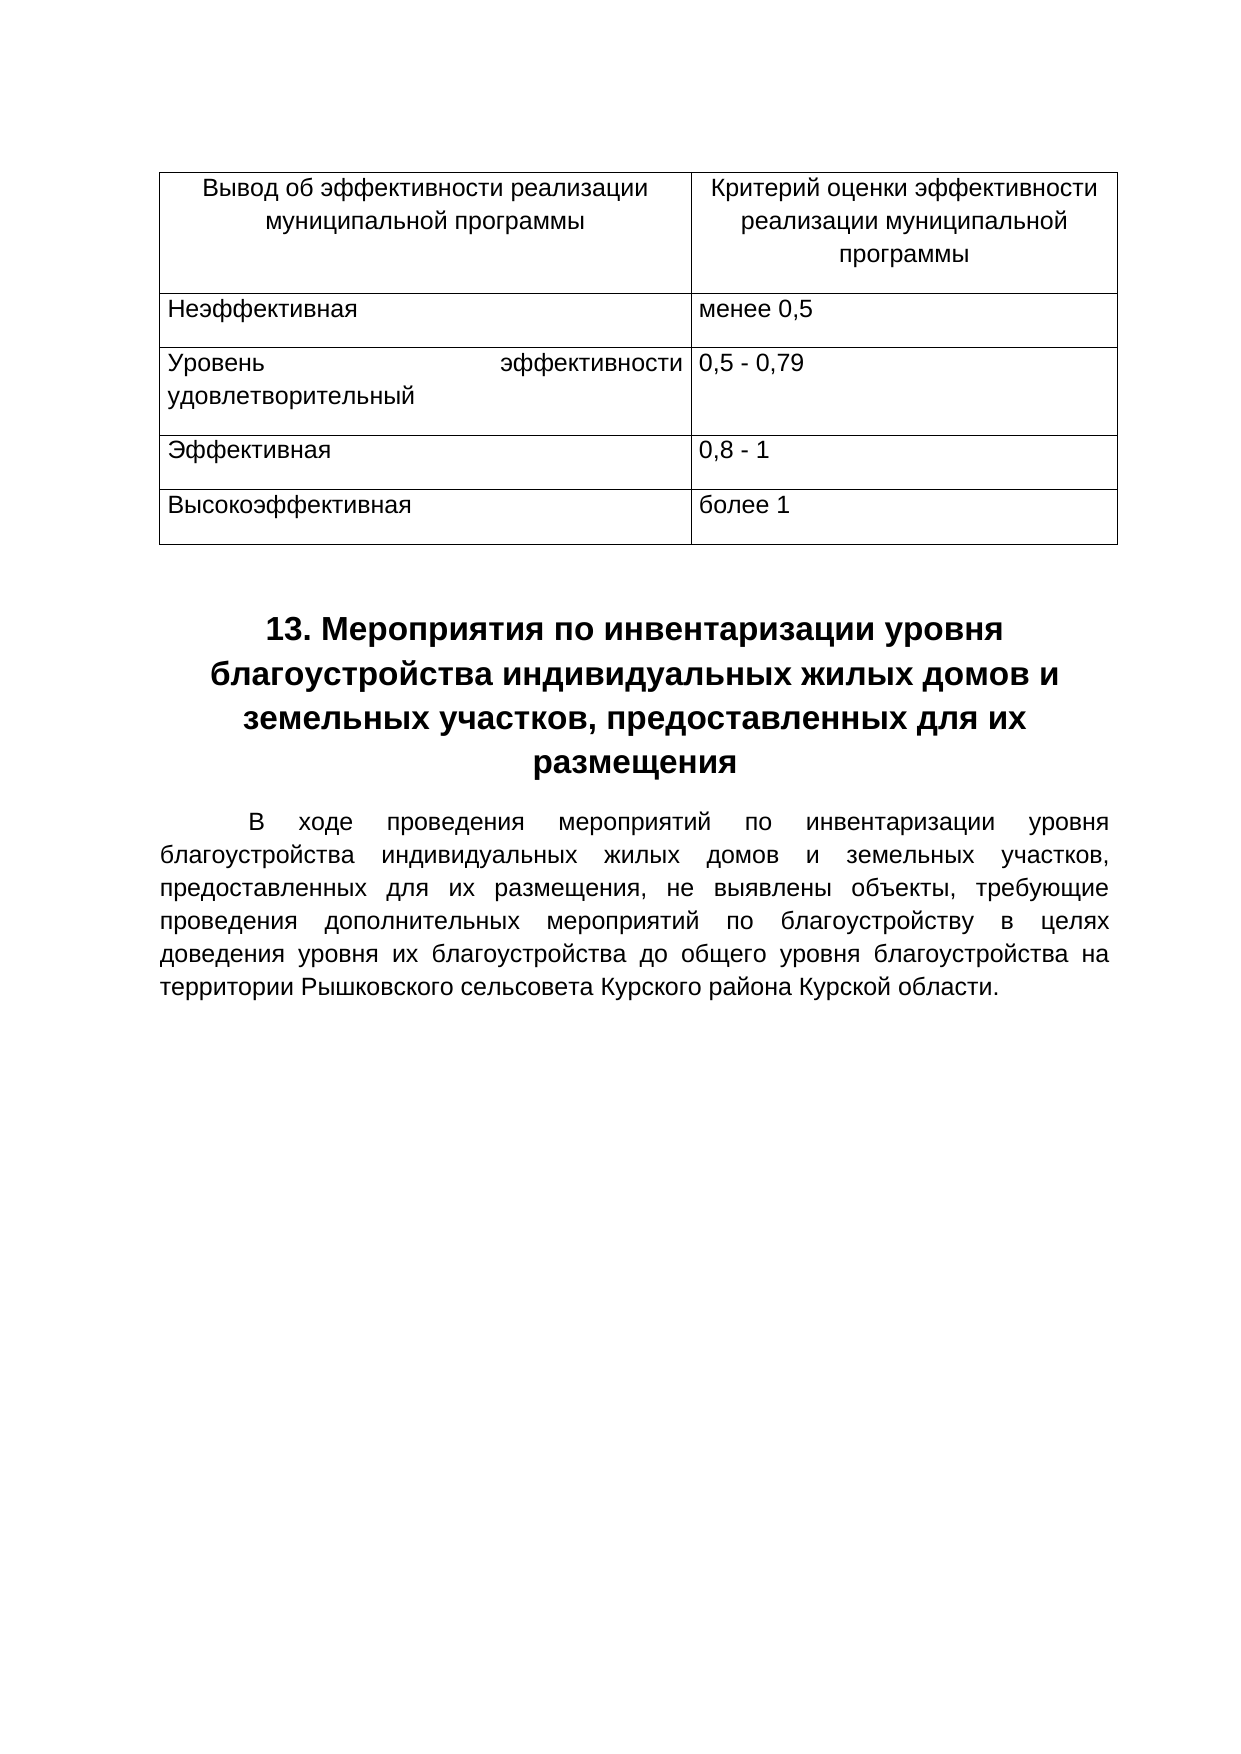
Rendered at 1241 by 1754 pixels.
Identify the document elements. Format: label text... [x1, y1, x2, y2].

table_cell Высокоэффективная [160, 490, 691, 543]
table_cell менее 0,5 [692, 294, 1117, 347]
table_cell Уровень эффективности удовлетворительный [160, 348, 691, 434]
table_cell 0,5 - 0,79 [692, 348, 1117, 434]
text 13. Мероприятия по инвентаризации уровня благоустройства индивидуальных жилых домов и земельных участков, предоставленных для их размещения [159, 609, 1110, 780]
table_header Вывод об эффективности реализации муниципальной программы [160, 173, 691, 292]
table_header Критерий оценки эффективности реализации муниципальной программы [692, 173, 1117, 292]
table_cell Эффективная [160, 436, 691, 489]
table_cell 0,8 - 1 [692, 436, 1117, 489]
table_cell более 1 [692, 490, 1117, 543]
text В ходе проведения мероприятий по инвентаризации уровня благоустройства индивидуальных жилых домов и земельных участков, предоставленных для их размещения, не выявлены объекты, требующие проведения дополнительных мероприятий по благоустройству в целях доведения уровня их благоустройства до общего уровня благоустройства на территории Рышковского сельсовета Курского района Курской области. [159, 807, 1110, 1001]
table_cell Неэффективная [160, 294, 691, 347]
